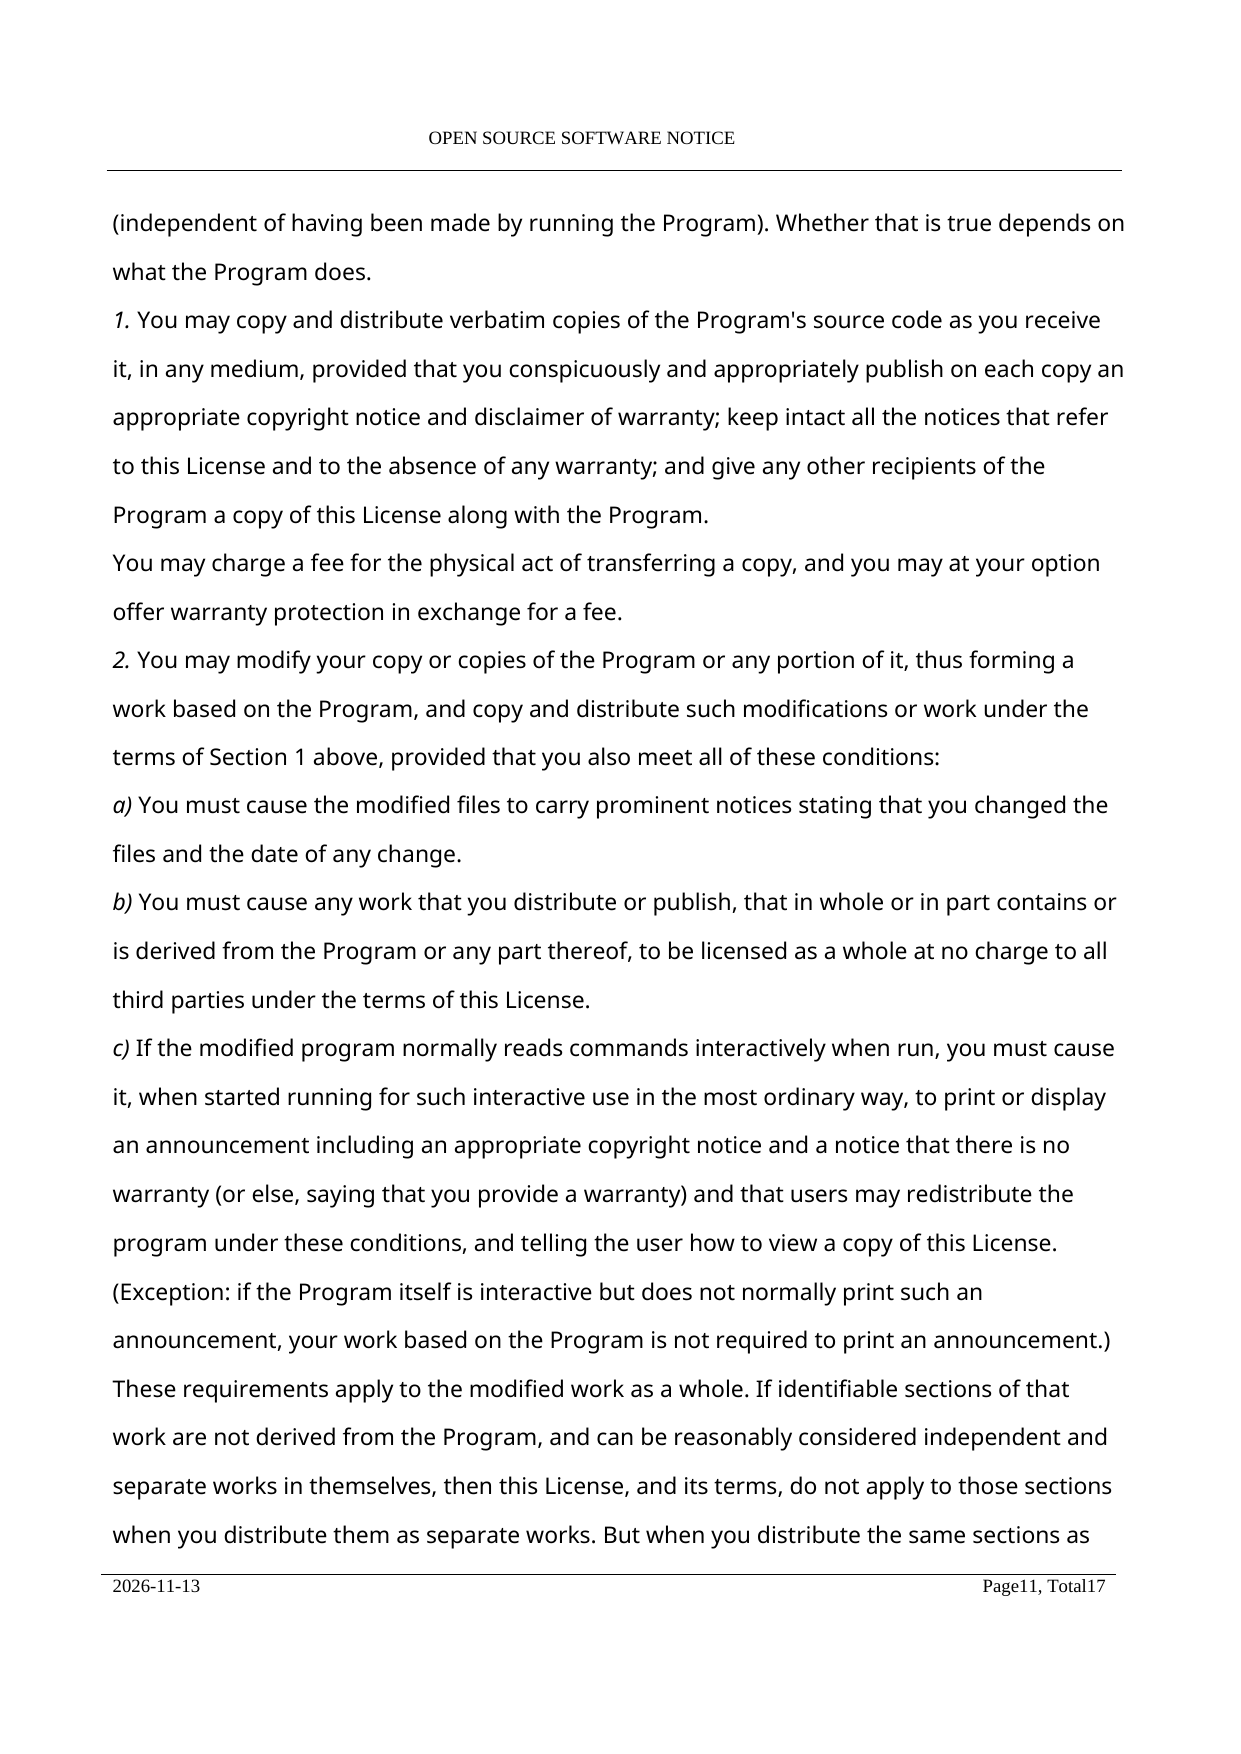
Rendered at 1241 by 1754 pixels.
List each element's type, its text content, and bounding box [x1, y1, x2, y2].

text You may charge a fee for the physical act of transferring a copy, and you may at your option offer warranty protection in exchange for a fee. [112, 546, 1128, 628]
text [112, 206, 1128, 288]
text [112, 1372, 1128, 1551]
text 1. You may copy and distribute verbatim copies of the Program's source code as you receive it, in any medium, provided that you conspicuously and appropriately publish on each copy an appropriate copyright notice and disclaimer of warranty; keep intact all the notices that refer to this License and to the absence of any warranty; and give any other recipients of the Program a copy of this License along with the Program. [112, 303, 1128, 531]
text b) You must cause any work that you distribute or publish, that in whole or in part contains or is derived from the Program or any part thereof, to be licensed as a whole at no charge to all third parties under the terms of this License. [112, 886, 1128, 1016]
text a) You must cause the modified files to carry prominent notices stating that you changed the files and the date of any change. [112, 789, 1128, 870]
text 2. You may modify your copy or copies of the Program or any portion of it, thus forming a work based on the Program, and copy and distribute such modifications or work under the terms of Section 1 above, provided that you also meet all of these conditions: [112, 643, 1128, 773]
text c) If the modified program normally reads commands interactively when run, you must cause it, when started running for such interactive use in the most ordinary way, to print or display an announcement including an appropriate copyright notice and a notice that there is no warranty (or else, saying that you provide a warranty) and that users may redistribute the program under these conditions, and telling the user how to view a copy of this License. (Exception: if the Program itself is interactive but does not normally print such an announcement, your work based on the Program is not required to print an announcement.) [112, 1031, 1128, 1356]
